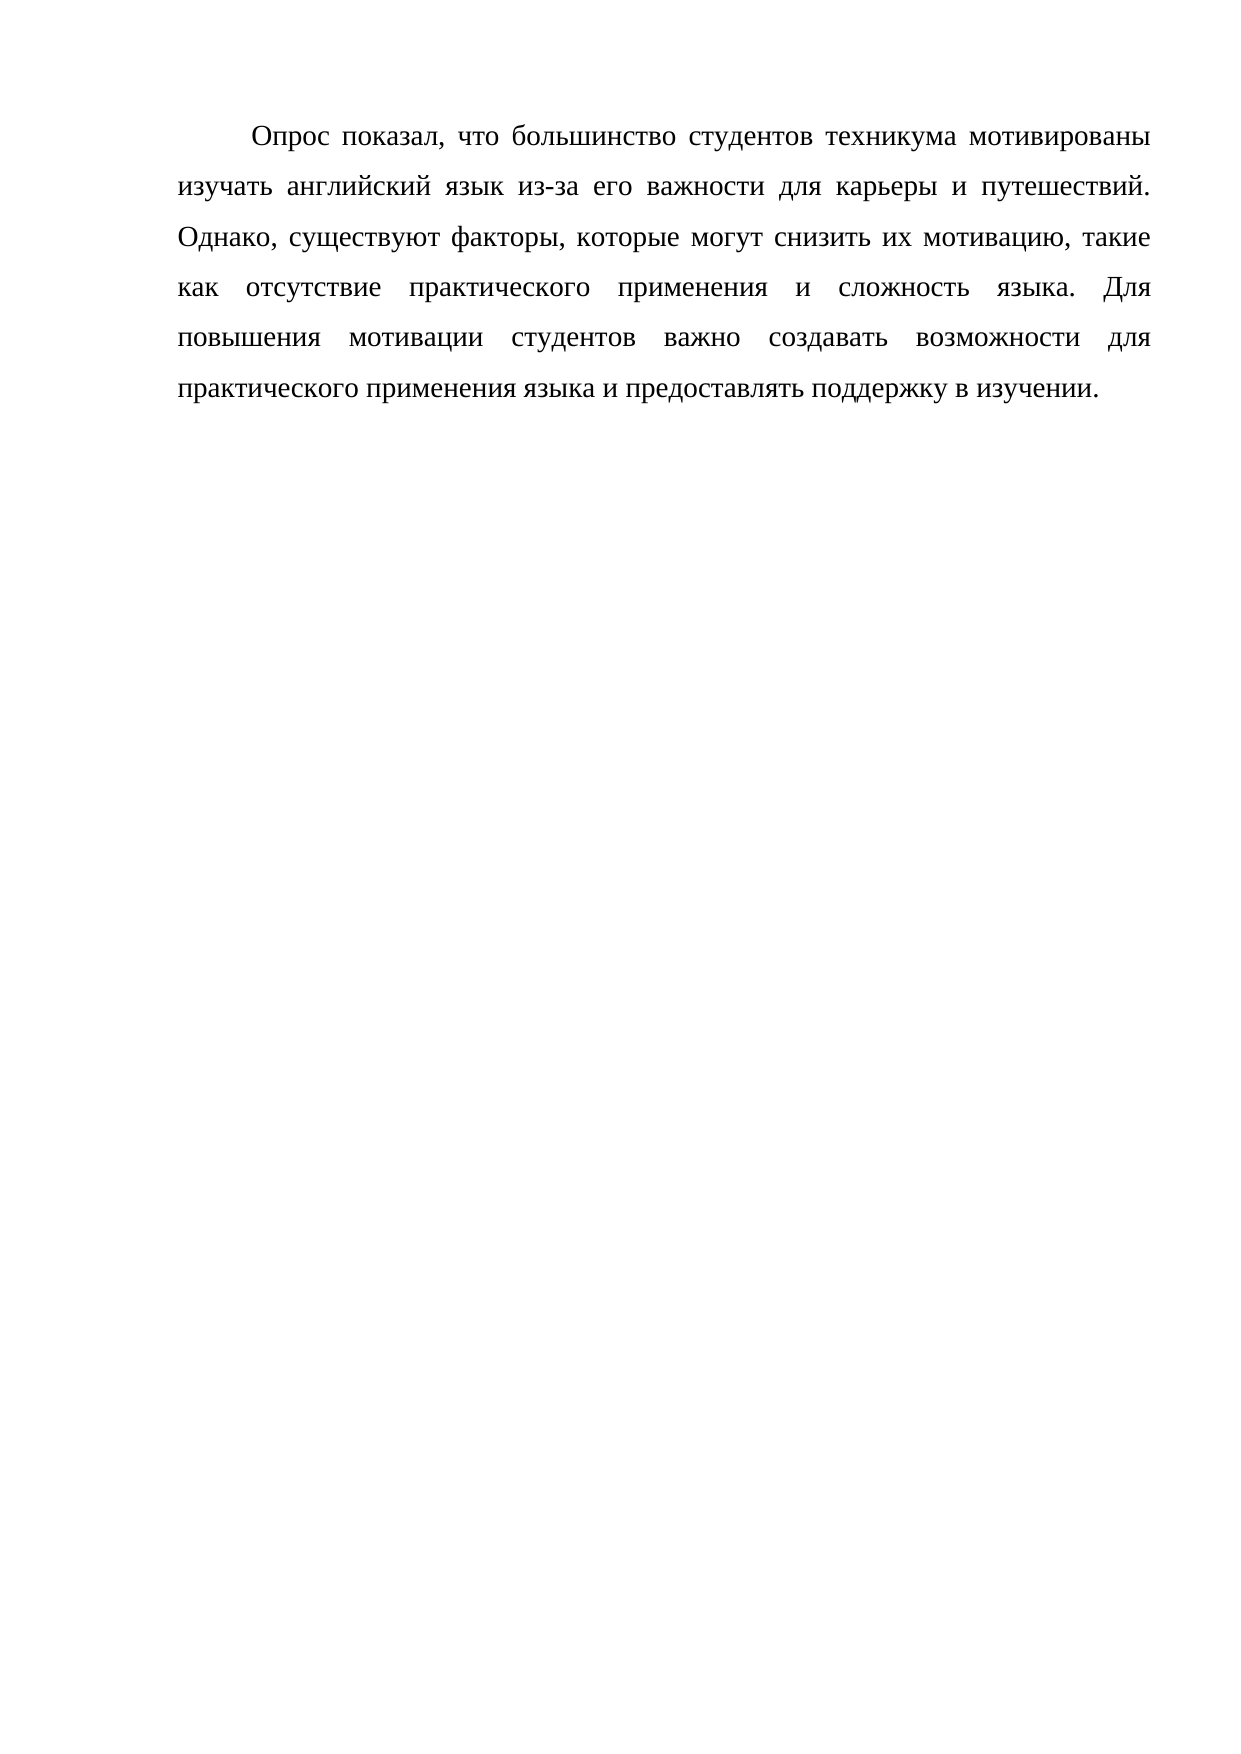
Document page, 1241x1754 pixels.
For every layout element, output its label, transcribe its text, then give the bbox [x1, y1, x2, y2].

text Опрос показал, что большинство студентов техникума мотивированы изучать английский язык из-за его важности для карьеры и путешествий. Однако, существуют факторы, которые могут снизить их мотивацию, такие как отсутствие практического применения и сложность языка. Для повышения мотивации студентов важно создавать возможности для практического применения языка и предоставлять поддержку в изучении. [177, 118, 1152, 403]
